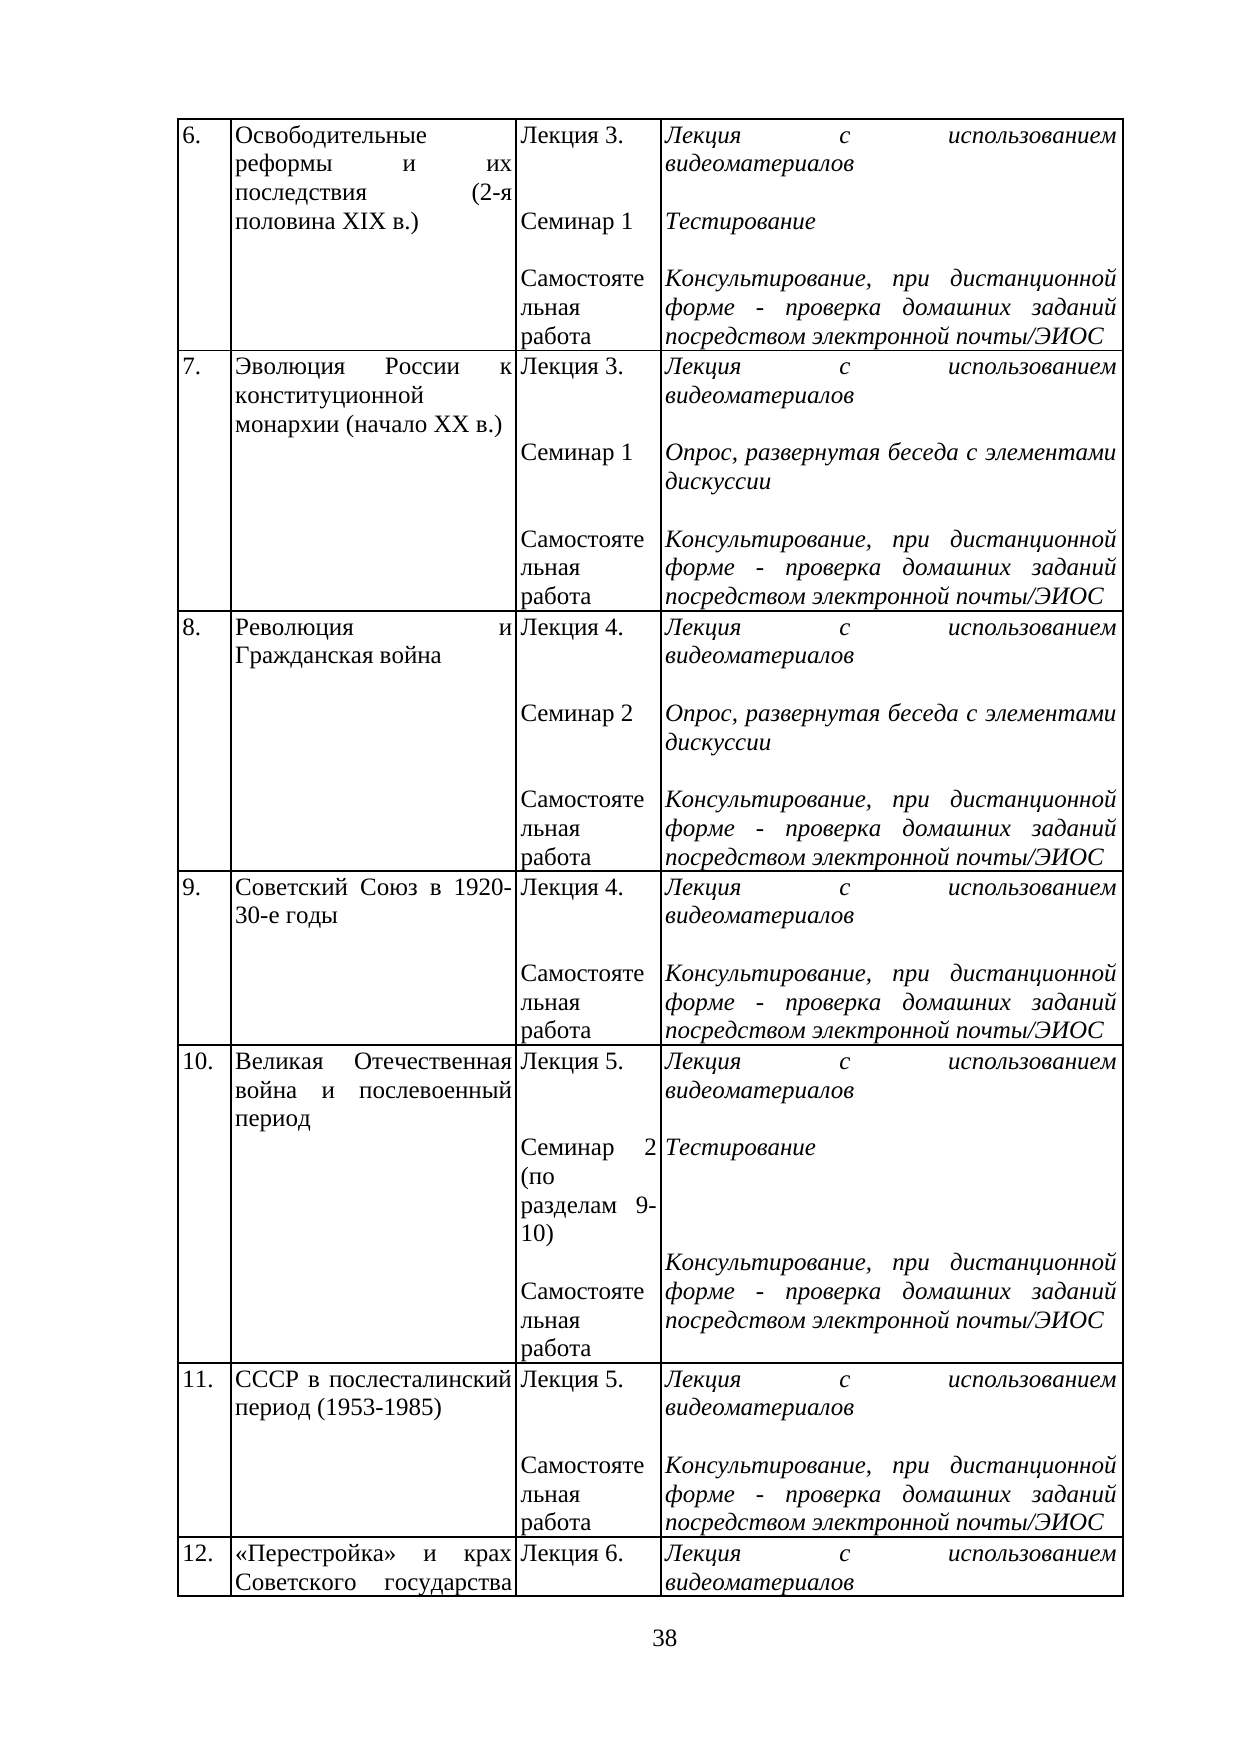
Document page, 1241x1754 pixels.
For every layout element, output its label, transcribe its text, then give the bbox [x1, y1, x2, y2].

table_cell 6. [179, 120, 230, 350]
table_cell Лекция с использованием видеоматериалов Тестирование Консультирование, при дистанционной форме - проверка домашних заданий посредством электронной почты/ЭИОС [662, 120, 1122, 350]
table_cell Лекция с использованием видеоматериалов Опрос, развернутая беседа с элементами дискуссии Консультирование, при дистанционной форме - проверка домашних заданий посредством электронной почты/ЭИОС [662, 351, 1122, 610]
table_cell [517, 1538, 660, 1595]
table_cell Лекция с использованием видеоматериалов Тестирование Консультирование, при дистанционной форме - проверка домашних заданий посредством электронной почты/ЭИОС [662, 1046, 1122, 1362]
table_cell Советский Союз в 1920-30-е годы [232, 872, 515, 1044]
table_cell Освободительные реформы и их последствия (2-я половина XIX в.) [232, 120, 515, 350]
table_cell Революция и Гражданская война [232, 612, 515, 870]
table_cell Лекция 5. Семинар 2 (по разделам 9-10) Самостоятельная работа [517, 1046, 660, 1362]
table_cell Лекция с использованием видеоматериалов Консультирование, при дистанционной форме - проверка домашних заданий посредством электронной почты/ЭИОС [662, 872, 1122, 1044]
table_cell 7. [179, 351, 230, 610]
table_cell 8. [179, 612, 230, 870]
table_cell Лекция 3. Семинар 1 Самостоятельная работа [517, 351, 660, 610]
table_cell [662, 1538, 1122, 1595]
table_cell 12. [179, 1538, 230, 1595]
table_cell СССР в послесталинский период (1953-1985) [232, 1364, 515, 1536]
table_cell Эволюция России к конституционной монархии (начало ХХ в.) [232, 351, 515, 610]
table_cell Лекция 5. Самостоятельная работа [517, 1364, 660, 1536]
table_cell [232, 1538, 515, 1595]
table_cell Лекция 4. Самостоятельная работа [517, 872, 660, 1044]
table_cell 11. [179, 1364, 230, 1536]
table_cell Великая Отечественная война и послевоенный период [232, 1046, 515, 1362]
table_cell Лекция 4. Семинар 2 Самостоятельная работа [517, 612, 660, 870]
table_cell 10. [179, 1046, 230, 1362]
table_cell 9. [179, 872, 230, 1044]
table_cell Лекция 3. Семинар 1 Самостоятельная работа [517, 120, 660, 350]
table_cell Лекция с использованием видеоматериалов Опрос, развернутая беседа с элементами дискуссии Консультирование, при дистанционной форме - проверка домашних заданий посредством электронной почты/ЭИОС [662, 612, 1122, 870]
table_cell Лекция с использованием видеоматериалов Консультирование, при дистанционной форме - проверка домашних заданий посредством электронной почты/ЭИОС [662, 1364, 1122, 1536]
